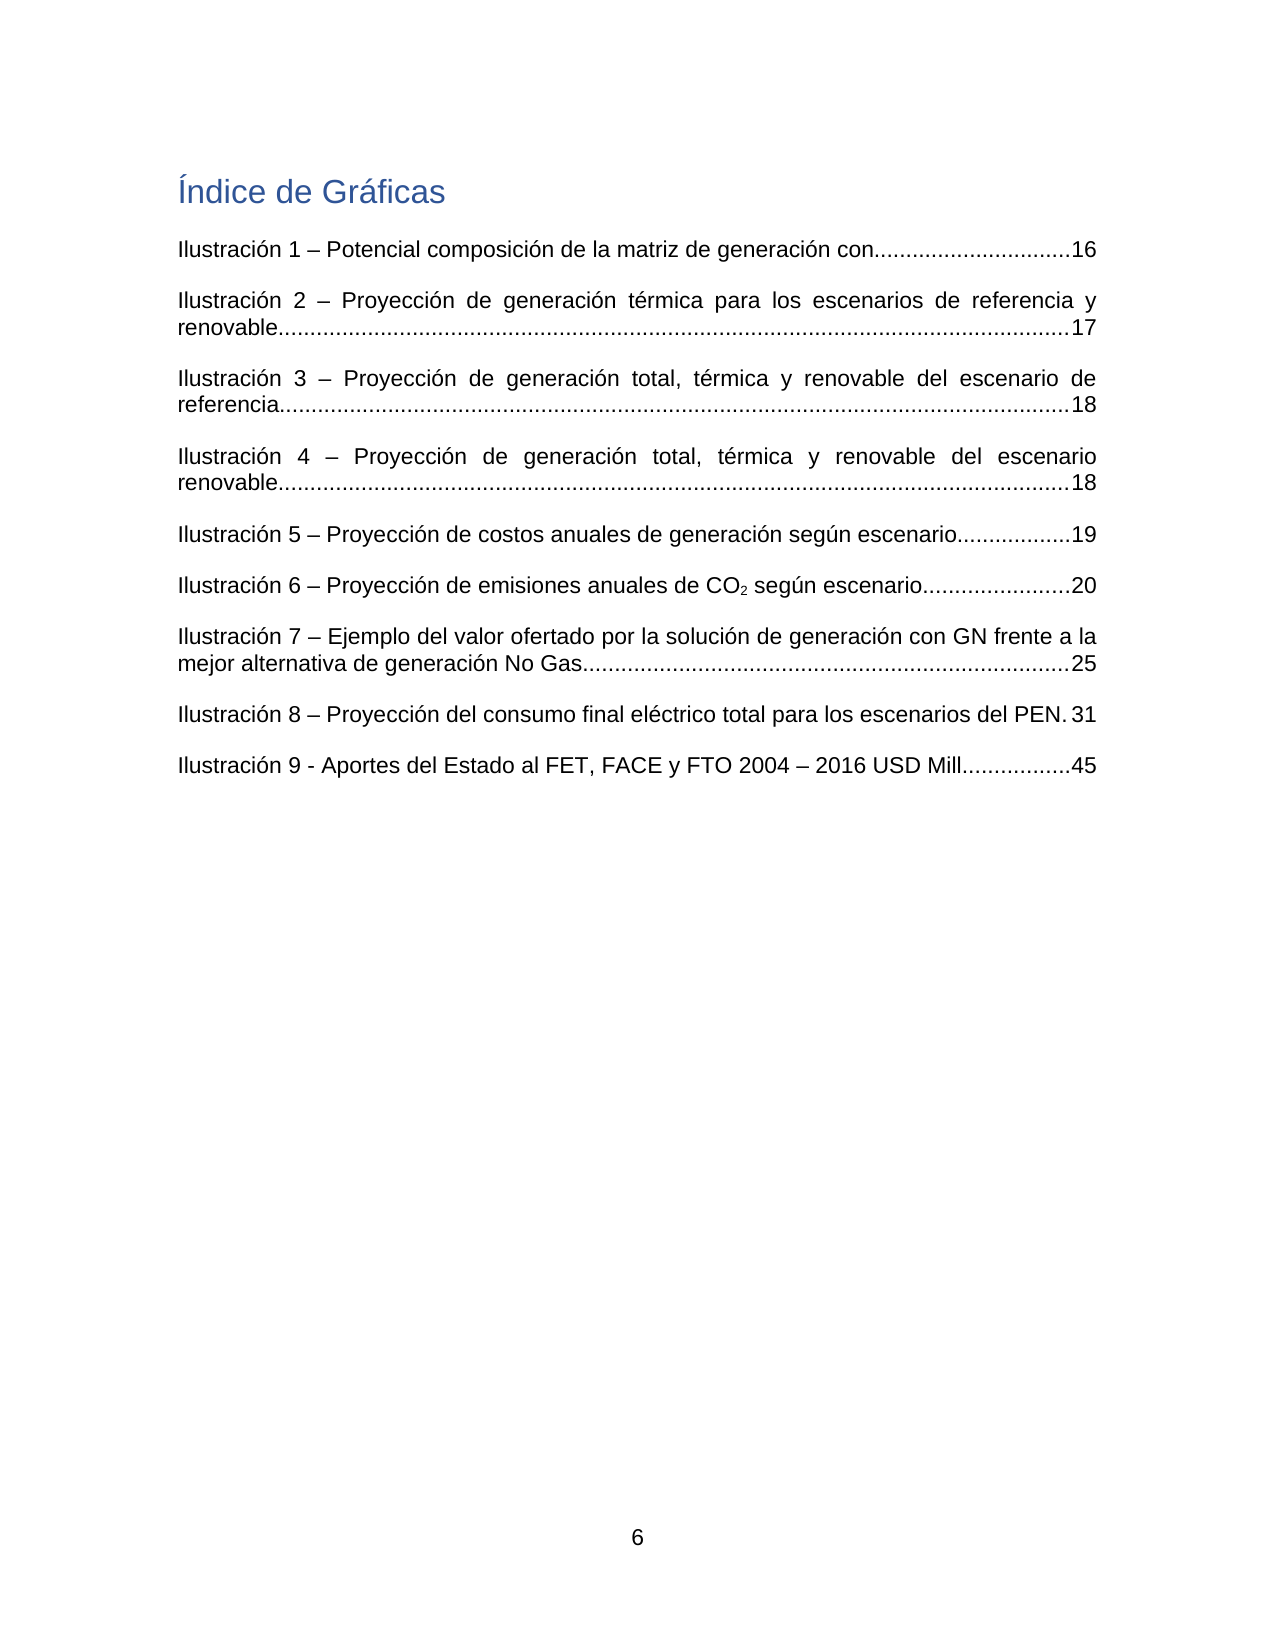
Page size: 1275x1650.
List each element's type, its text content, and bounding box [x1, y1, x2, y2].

text Ilustración 8 – Proyección del consumo final eléctrico total para los escenarios del PEN 31 [177, 701, 1098, 727]
text Ilustración 2 – Proyección de generación térmica para los escenarios de referencia y renovable 17 [177, 287, 1098, 340]
text Ilustración 5 – Proyección de costos anuales de generación según escenario 19 [177, 521, 1098, 547]
text Ilustración 3 – Proyección de generación total, térmica y renovable del escenario de referencia 18 [177, 365, 1098, 418]
text Ilustración 4 – Proyección de generación total, térmica y renovable del escenario renovable 18 [177, 443, 1098, 496]
text Ilustración 1 – Potencial composición de la matriz de generación con 16 [177, 236, 1098, 262]
text Ilustración 7 – Ejemplo del valor ofertado por la solución de generación con GN frente a la mejor alternativa de generación No Gas 25 [177, 623, 1098, 676]
text Ilustración 6 – Proyección de emisiones anuales de CO2 según escenario 20 [177, 572, 1098, 598]
text Ilustración 9 - Aportes del Estado al FET, FACE y FTO 2004 – 2016 USD Mill 45 [177, 752, 1098, 779]
text Índice de Gráficas [177, 173, 1098, 211]
